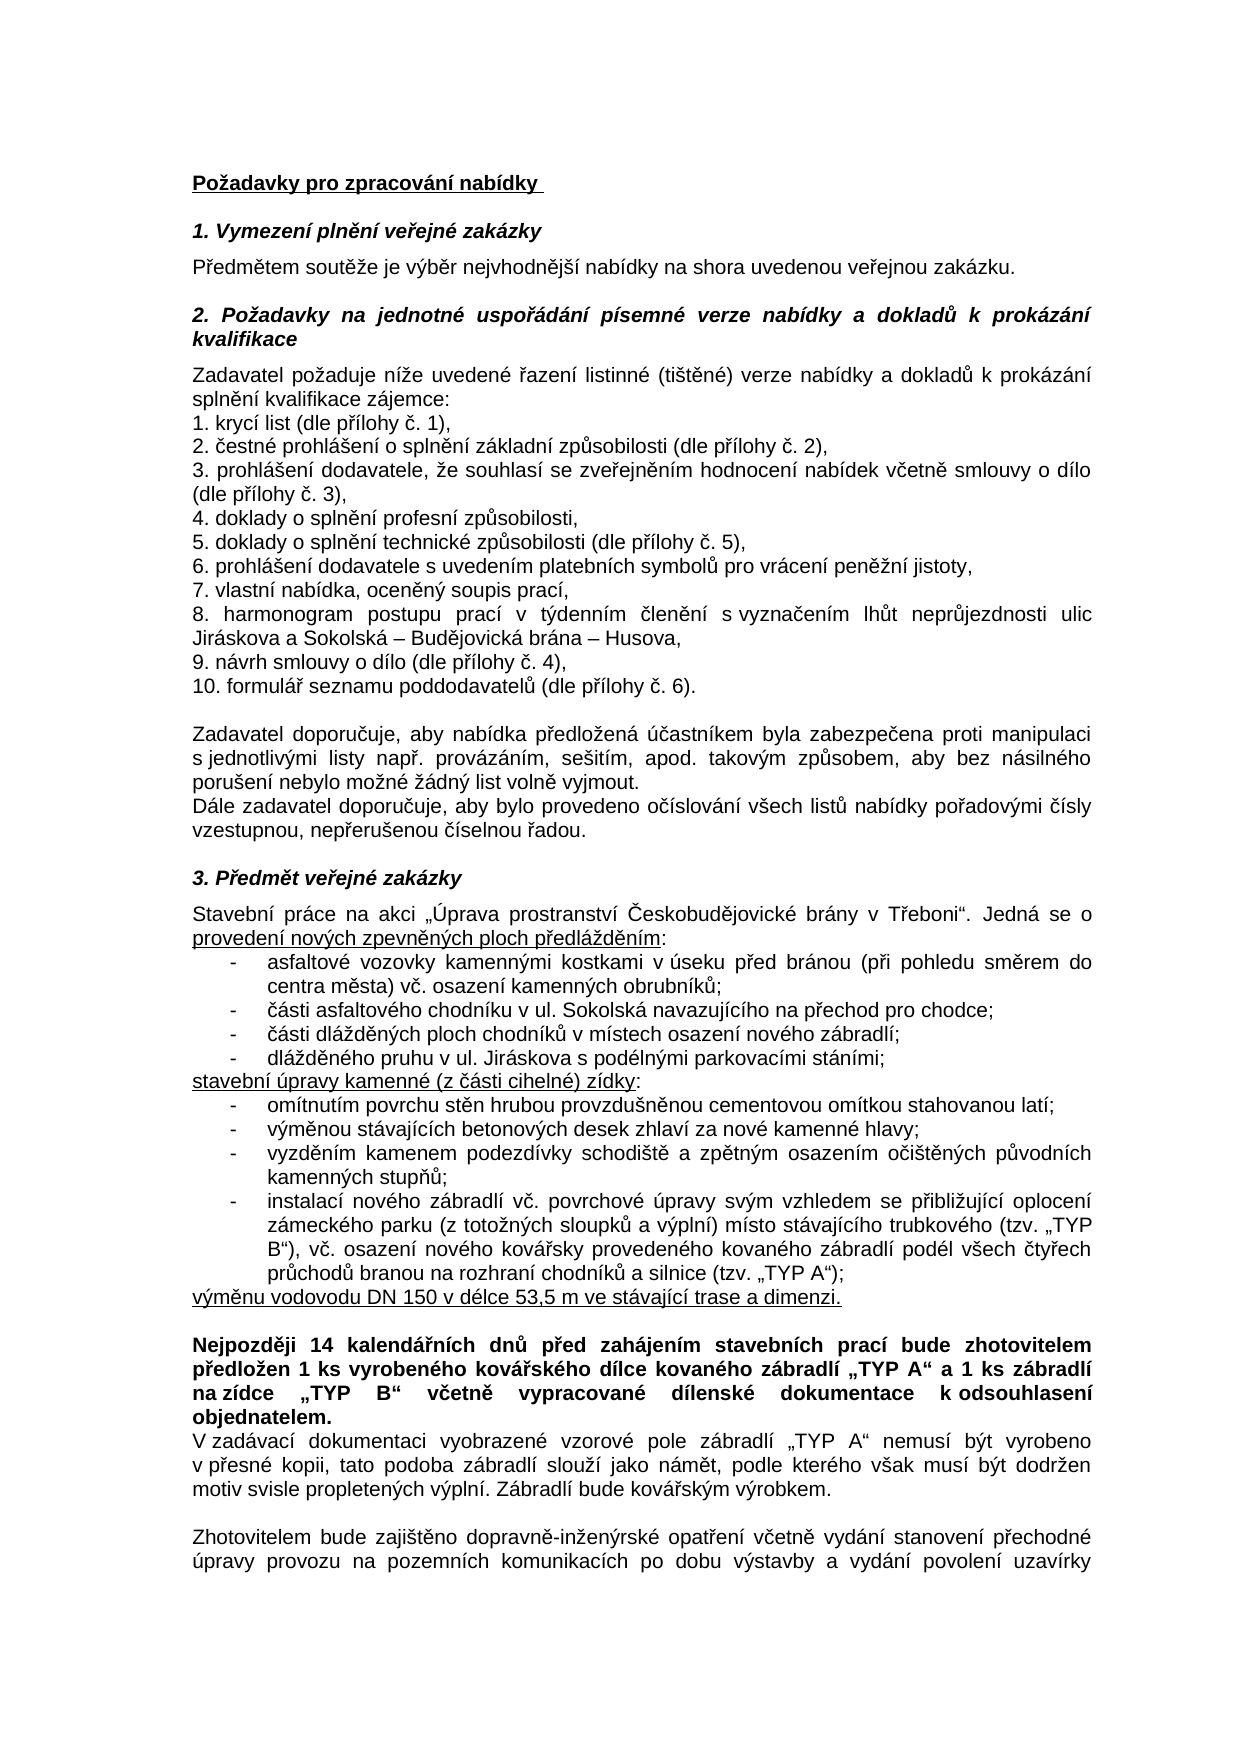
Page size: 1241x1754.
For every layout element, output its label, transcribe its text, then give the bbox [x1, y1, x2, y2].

list asfaltové vozovky kamennými kostkami v úseku před bránou (při pohledu směrem do centra města) vč. osazení kamenných obrubníků; [229, 949, 1093, 997]
text 6. prohlášení dodavatele s uvedením platebních symbolů pro vrácení peněžní jistoty, [192, 554, 1093, 578]
text stavební úpravy kamenné (z části cihelné) zídky: [192, 1069, 1093, 1093]
list dlážděného pruhu v ul. Jiráskova s podélnými parkovacími stáními; [229, 1045, 1093, 1069]
list vyzděním kamenem podezdívky schodiště a zpětným osazením očištěných původních kamenných stupňů; [229, 1141, 1093, 1189]
text 5. doklady o splnění technické způsobilosti (dle přílohy č. 5), [192, 530, 1093, 554]
text Požadavky pro zpracování nabídky [192, 171, 1093, 195]
text V zadávací dokumentaci vyobrazené vzorové pole zábradlí „TYP A“ nemusí být vyrobeno v přesné kopii, tato podoba zábradlí slouží jako námět, podle kterého však musí být dodržen motiv svisle propletených výplní. Zábradlí bude kovářským výrobkem. [192, 1429, 1093, 1501]
text 2. Požadavky na jednotné uspořádání písemné verze nabídky a dokladů k prokázání kvalifikace [192, 303, 1093, 351]
text Dále zadavatel doporučuje, aby bylo provedeno očíslování všech listů nabídky pořadovými čísly vzestupnou, nepřerušenou číselnou řadou. [192, 794, 1093, 842]
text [192, 1524, 1093, 1572]
list výměnou stávajících betonových desek zhlaví za nové kamenné hlavy; [229, 1117, 1093, 1141]
text Stavební práce na akci „Úprava prostranství Českobudějovické brány v Třeboni“. Jedná se o provedení nových zpevněných ploch předlážděním: [192, 902, 1093, 949]
text Zadavatel požaduje níže uvedené řazení listinné (tištěné) verze nabídky a dokladů k prokázání splnění kvalifikace zájemce: [192, 362, 1093, 410]
list instalací nového zábradlí vč. povrchové úpravy svým vzhledem se přibližující oplocení zámeckého parku (z totožných sloupků a výplní) místo stávajícího trubkového (tzv. „TYP B“), vč. osazení nového kovářsky provedeného kovaného zábradlí podél všech čtyřech průchodů branou na rozhraní chodníků a silnice (tzv. „TYP A“); [229, 1189, 1093, 1285]
text 7. vlastní nabídka, oceněný soupis prací, [192, 578, 1093, 602]
list části dlážděných ploch chodníků v místech osazení nového zábradlí; [229, 1021, 1093, 1045]
text 1. krycí list (dle přílohy č. 1), [192, 410, 1093, 434]
list části asfaltového chodníku v ul. Sokolská navazujícího na přechod pro chodce; [229, 997, 1093, 1021]
list omítnutím povrchu stěn hrubou provzdušněnou cementovou omítkou stahovanou latí; [229, 1093, 1093, 1117]
text Nejpozději 14 kalendářních dnů před zahájením stavebních prací bude zhotovitelem předložen 1 ks vyrobeného kovářského dílce kovaného zábradlí „TYP A“ a 1 ks zábradlí na zídce „TYP B“ včetně vypracované dílenské dokumentace k odsouhlasení objednatelem. [192, 1333, 1093, 1429]
text 3. Předmět veřejné zakázky [192, 866, 1093, 889]
text Předmětem soutěže je výběr nejvhodnější nabídky na shora uvedenou veřejnou zakázku. [192, 255, 1093, 279]
text 4. doklady o splnění profesní způsobilosti, [192, 506, 1093, 530]
text Zadavatel doporučuje, aby nabídka předložená účastníkem byla zabezpečena proti manipulaci s jednotlivými listy např. provázáním, sešitím, apod. takovým způsobem, aby bez násilného porušení nebylo možné žádný list volně vyjmout. [192, 722, 1093, 794]
text výměnu vodovodu DN 150 v délce 53,5 m ve stávající trase a dimenzi. [192, 1285, 1093, 1309]
text 2. čestné prohlášení o splnění základní způsobilosti (dle přílohy č. 2), [192, 434, 1093, 458]
text 9. návrh smlouvy o dílo (dle přílohy č. 4), [192, 650, 1093, 674]
text 3. prohlášení dodavatele, že souhlasí se zveřejněním hodnocení nabídek včetně smlouvy o dílo (dle přílohy č. 3), [192, 458, 1093, 506]
text 1. Vymezení plnění veřejné zakázky [192, 219, 1093, 243]
text 10. formulář seznamu poddodavatelů (dle přílohy č. 6). [192, 674, 1093, 698]
text 8. harmonogram postupu prací v týdenním členění s vyznačením lhůt neprůjezdnosti ulic Jiráskova a Sokolská – Budějovická brána – Husova, [192, 602, 1093, 650]
